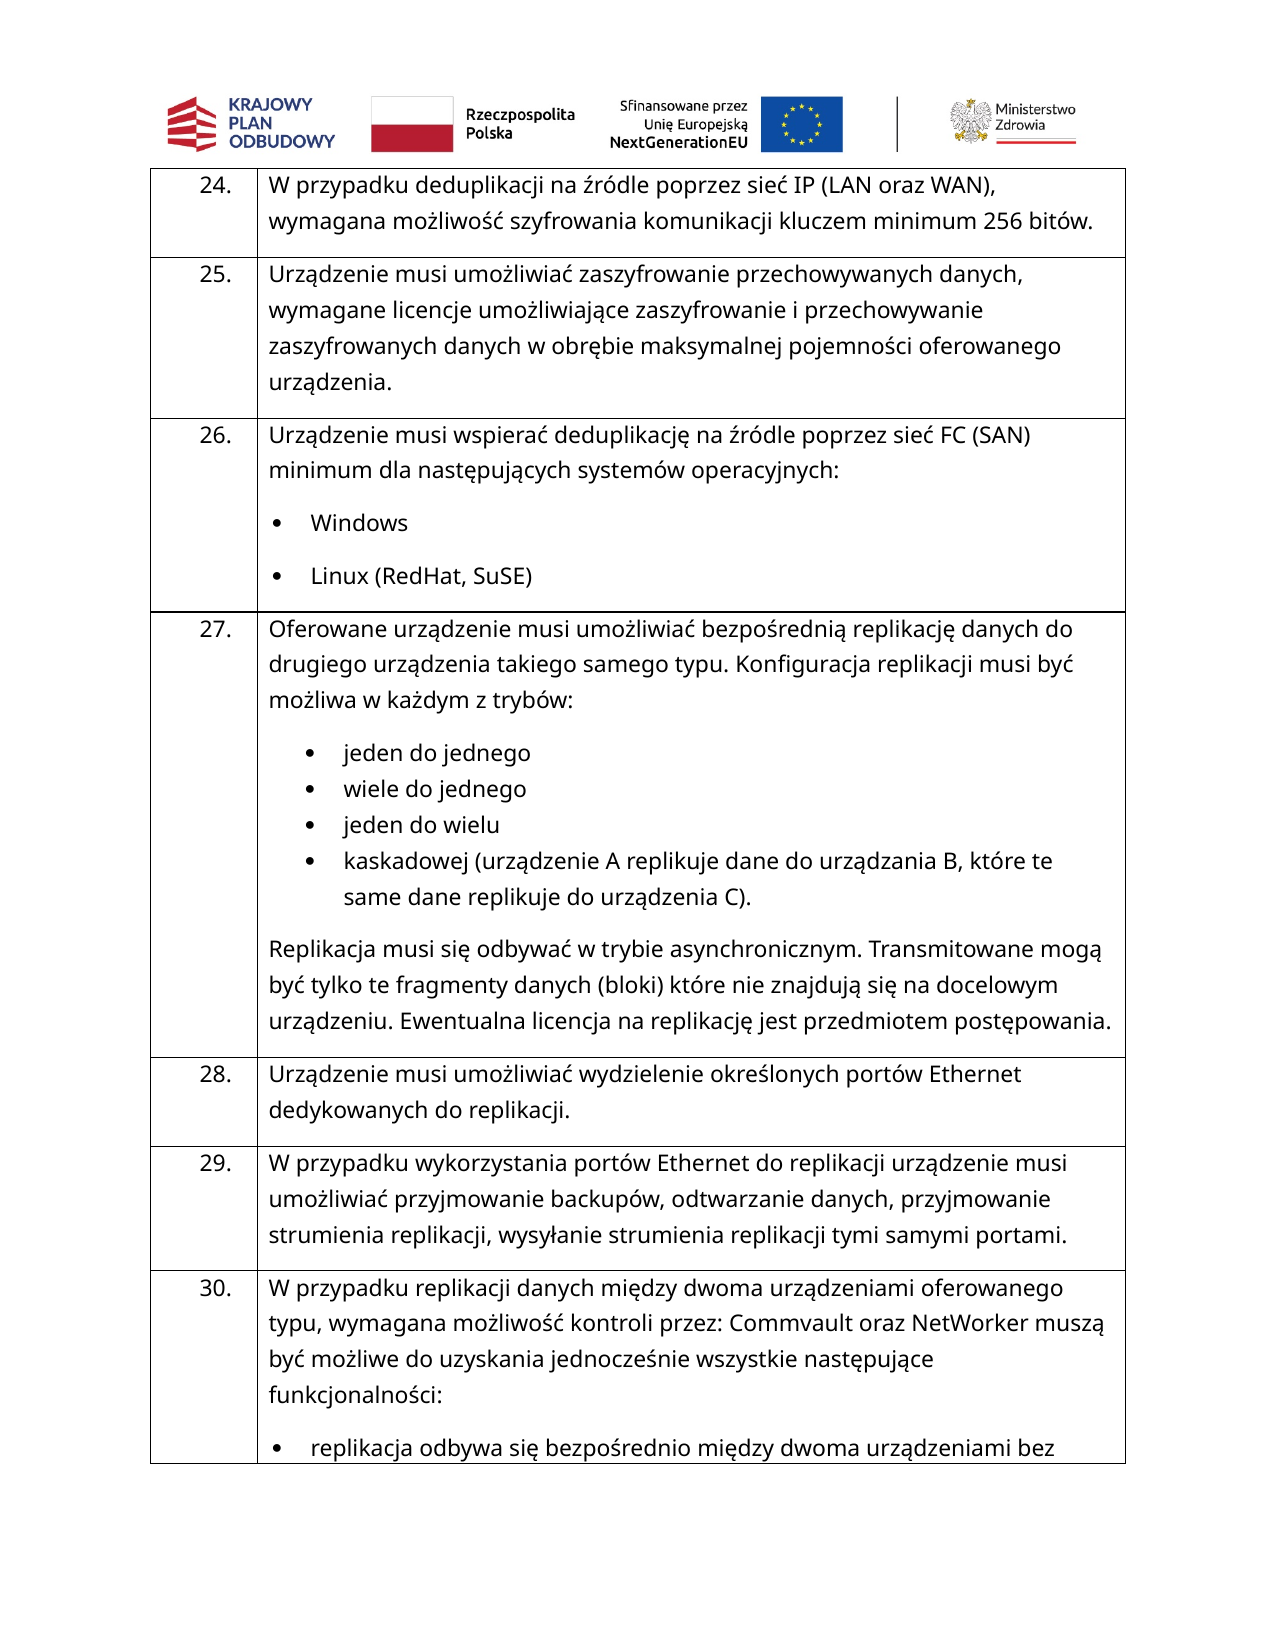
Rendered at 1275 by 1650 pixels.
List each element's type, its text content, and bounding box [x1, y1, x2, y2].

table_cell [151, 1271, 257, 1463]
table_cell Urządzenie musi umożliwiać wydzielenie określonych portów Ethernet dedykowanych do replikacji. [258, 1058, 1125, 1146]
table_cell [151, 419, 257, 611]
table_cell W przypadku deduplikacji na źródle poprzez sieć IP (LAN oraz WAN), wymagana możliwość szyfrowania komunikacji kluczem minimum 256 bitów. [258, 169, 1125, 257]
table_cell [151, 169, 257, 257]
table_cell Oferowane urządzenie musi umożliwiać bezpośrednią replikację danych do drugiego urządzenia takiego samego typu. Konfiguracja replikacji musi być możliwa w każdym z trybów: jeden do jednego wiele do jednego jeden do wielu kaskadowej (urządzenie A replikuje dane do urządzania B, które te same dane replikuje do urządzenia C). Replikacja musi się odbywać w trybie asynchronicznym. Transmitowane mogą być tylko te fragmenty danych (bloki) które nie znajdują się na docelowym urządzeniu. Ewentualna licencja na replikację jest przedmiotem postępowania. [258, 613, 1125, 1057]
table_cell [151, 258, 257, 417]
table_cell [151, 613, 257, 1057]
table_cell W przypadku wykorzystania portów Ethernet do replikacji urządzenie musi umożliwiać przyjmowanie backupów, odtwarzanie danych, przyjmowanie strumienia replikacji, wysyłanie strumienia replikacji tymi samymi portami. [258, 1147, 1125, 1270]
table_cell [151, 1058, 257, 1146]
table_cell [151, 1147, 257, 1270]
table_cell Urządzenie musi umożliwiać zaszyfrowanie przechowywanych danych, wymagane licencje umożliwiające zaszyfrowanie i przechowywanie zaszyfrowanych danych w obrębie maksymalnej pojemności oferowanego urządzenia. [258, 258, 1125, 417]
picture [150, 73, 1095, 168]
table_cell Urządzenie musi wspierać deduplikację na źródle poprzez sieć FC (SAN) minimum dla następujących systemów operacyjnych: Windows Linux (RedHat, SuSE) [258, 419, 1125, 611]
